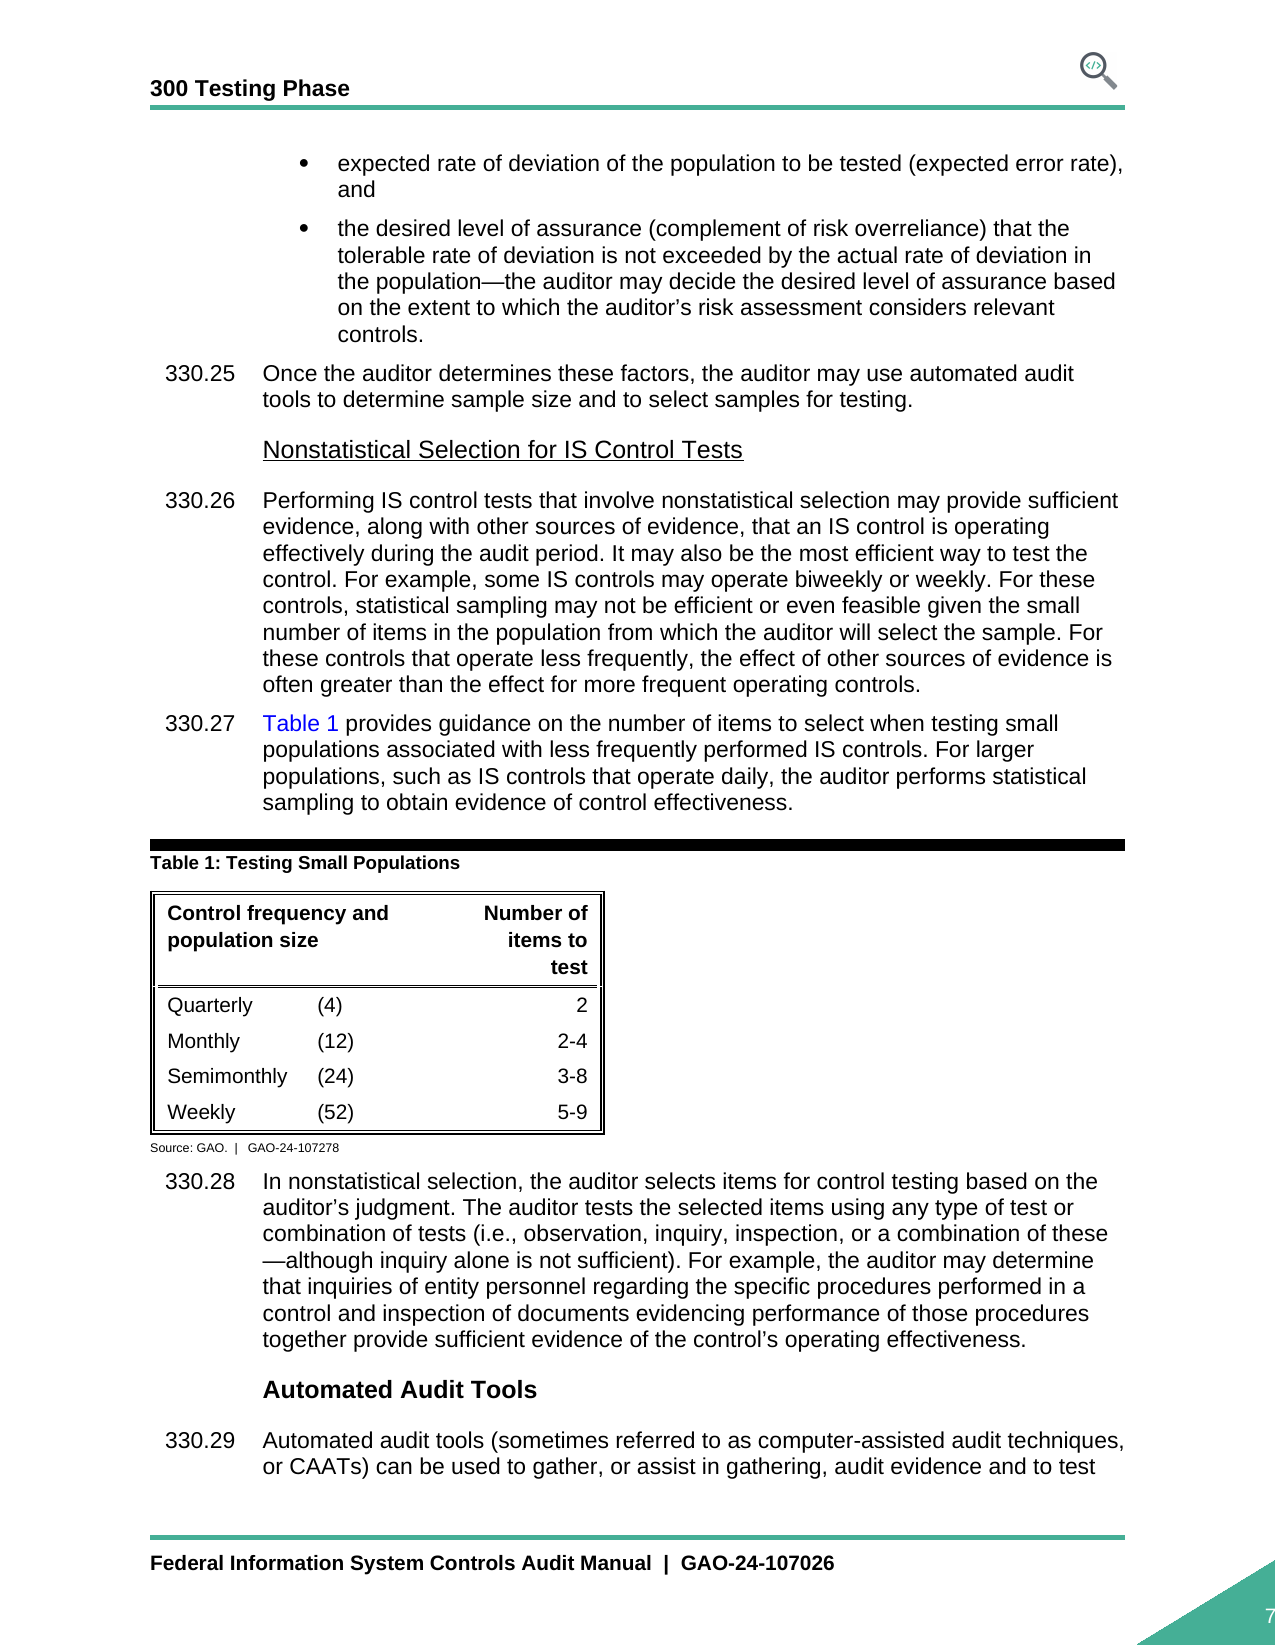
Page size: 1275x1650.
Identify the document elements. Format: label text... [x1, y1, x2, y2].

table_cell 3-8 [452, 1059, 600, 1094]
subtitle Nonstatistical Selection for IS Control Tests [262, 435, 1125, 464]
table_cell (12) [302, 1024, 452, 1059]
list expected rate of deviation of the population to be tested (expected error rate), and [300, 150, 1125, 203]
table_cell Monthly [155, 1024, 302, 1059]
list the desired level of assurance (complement of risk overreliance) that the tolerable rate of deviation is not exceeded by the actual rate of deviation in the population—the auditor may decide the desired level of assurance based on the extent to which the auditor’s risk assessment considers relevant controls. [300, 215, 1125, 347]
text Source: GAO. | GAO-24-107278 [150, 1141, 1125, 1155]
table_cell Quarterly [152, 985, 302, 1023]
table_cell Weekly [155, 1094, 302, 1130]
subtitle Automated Audit Tools [262, 1375, 1125, 1404]
table_cell Semimonthly [155, 1059, 302, 1094]
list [165, 1427, 1125, 1479]
table_cell 5-9 [452, 1094, 600, 1130]
list In nonstatistical selection, the auditor selects items for control testing based on the auditor’s judgment. The auditor tests the selected items using any type of test or combination of tests (i.e., observation, inquiry, inspection, or a combination of these—although inquiry alone is not sufficient). For example, the auditor may determine that inquiries of entity personnel regarding the specific procedures performed in a control and inspection of documents evidencing performance of those procedures together provide sufficient evidence of the control’s operating effectiveness. [165, 1168, 1125, 1352]
table_cell (4) [302, 988, 452, 1023]
table_cell 2 [452, 985, 602, 1023]
table_cell (52) [302, 1094, 452, 1130]
picture [1080, 52, 1118, 90]
list Once the auditor determines these factors, the auditor may use automated audit tools to determine sample size and to select samples for testing. [165, 359, 1125, 412]
table_cell (24) [302, 1059, 452, 1094]
table_header Control frequency and population size [155, 895, 452, 985]
table_header Number of items to test [452, 895, 600, 985]
list Performing IS control tests that involve nonstatistical selection may provide sufficient evidence, along with other sources of evidence, that an IS control is operating effectively during the audit period. It may also be the most efficient way to test the control. For example, some IS controls may operate biweekly or weekly. For these controls, statistical sampling may not be efficient or even feasible given the small number of items in the population from which the auditor will select the sample. For these controls that operate less frequently, the effect of other sources of evidence is often greater than the effect for more frequent operating controls. [165, 487, 1125, 698]
table_cell 2-4 [452, 1024, 600, 1059]
